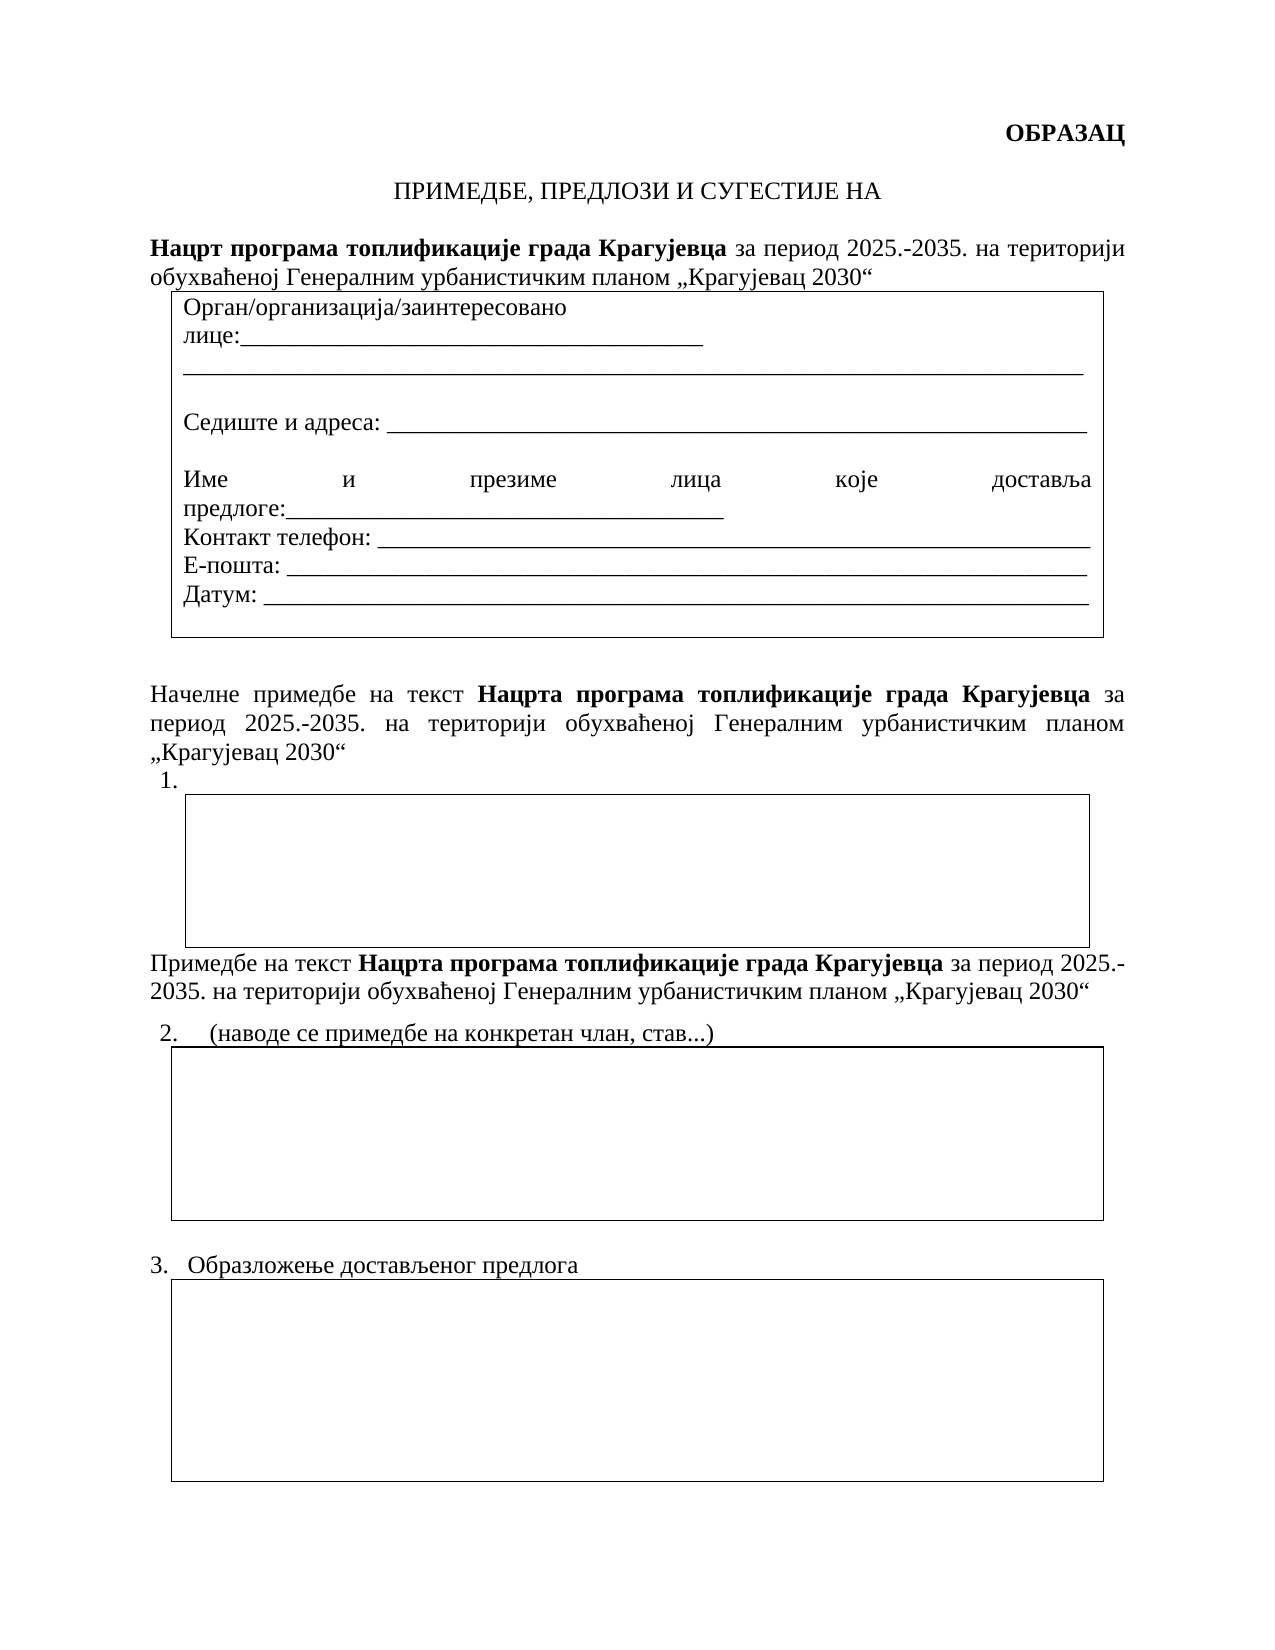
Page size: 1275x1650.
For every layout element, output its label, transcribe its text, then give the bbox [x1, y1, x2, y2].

table_header [172, 1048, 1103, 1220]
table_header Орган/организација/заинтересовано лице:_____________________________________ ________________________________________________________________________ Седиште и адреса: ________________________________________________________ Име и презиме лица које доставља предлоге:___________________________________ Контакт телефон: _________________________________________________________ Е-пошта: ________________________________________________________________ Датум: __________________________________________________________________ [172, 292, 1103, 637]
text Начелне примедбе на текст Нацрта програма топлификације града Крагујевца за период 2025.-2035. на територији обухваћеној Генералним урбанистичким планом „Крагујевац 2030“ [150, 679, 1125, 765]
text Нацрт програма топлификације града Крагујевца за период 2025.-2035. на територији обухваћеној Генералним урбанистичким планом „Крагујевац 2030“ [150, 233, 1125, 291]
table_header [186, 795, 1089, 947]
table_header [172, 1280, 1103, 1481]
text ПРИМЕДБЕ, ПРЕДЛОЗИ И СУГЕСТИЈЕ НА [150, 176, 1125, 204]
list Образложење достављеног предлога [150, 1250, 1125, 1278]
text ОБРАЗАЦ [150, 118, 1125, 147]
text Примедбе на текст Нацрта програма топлификације града Крагујевца за период 2025.-2035. на територији обухваћеној Генералним урбанистичким планом „Крагујевац 2030“ [150, 948, 1125, 1005]
list (наводе се примедбе на конкретан члан, став...) [159, 1018, 1125, 1046]
